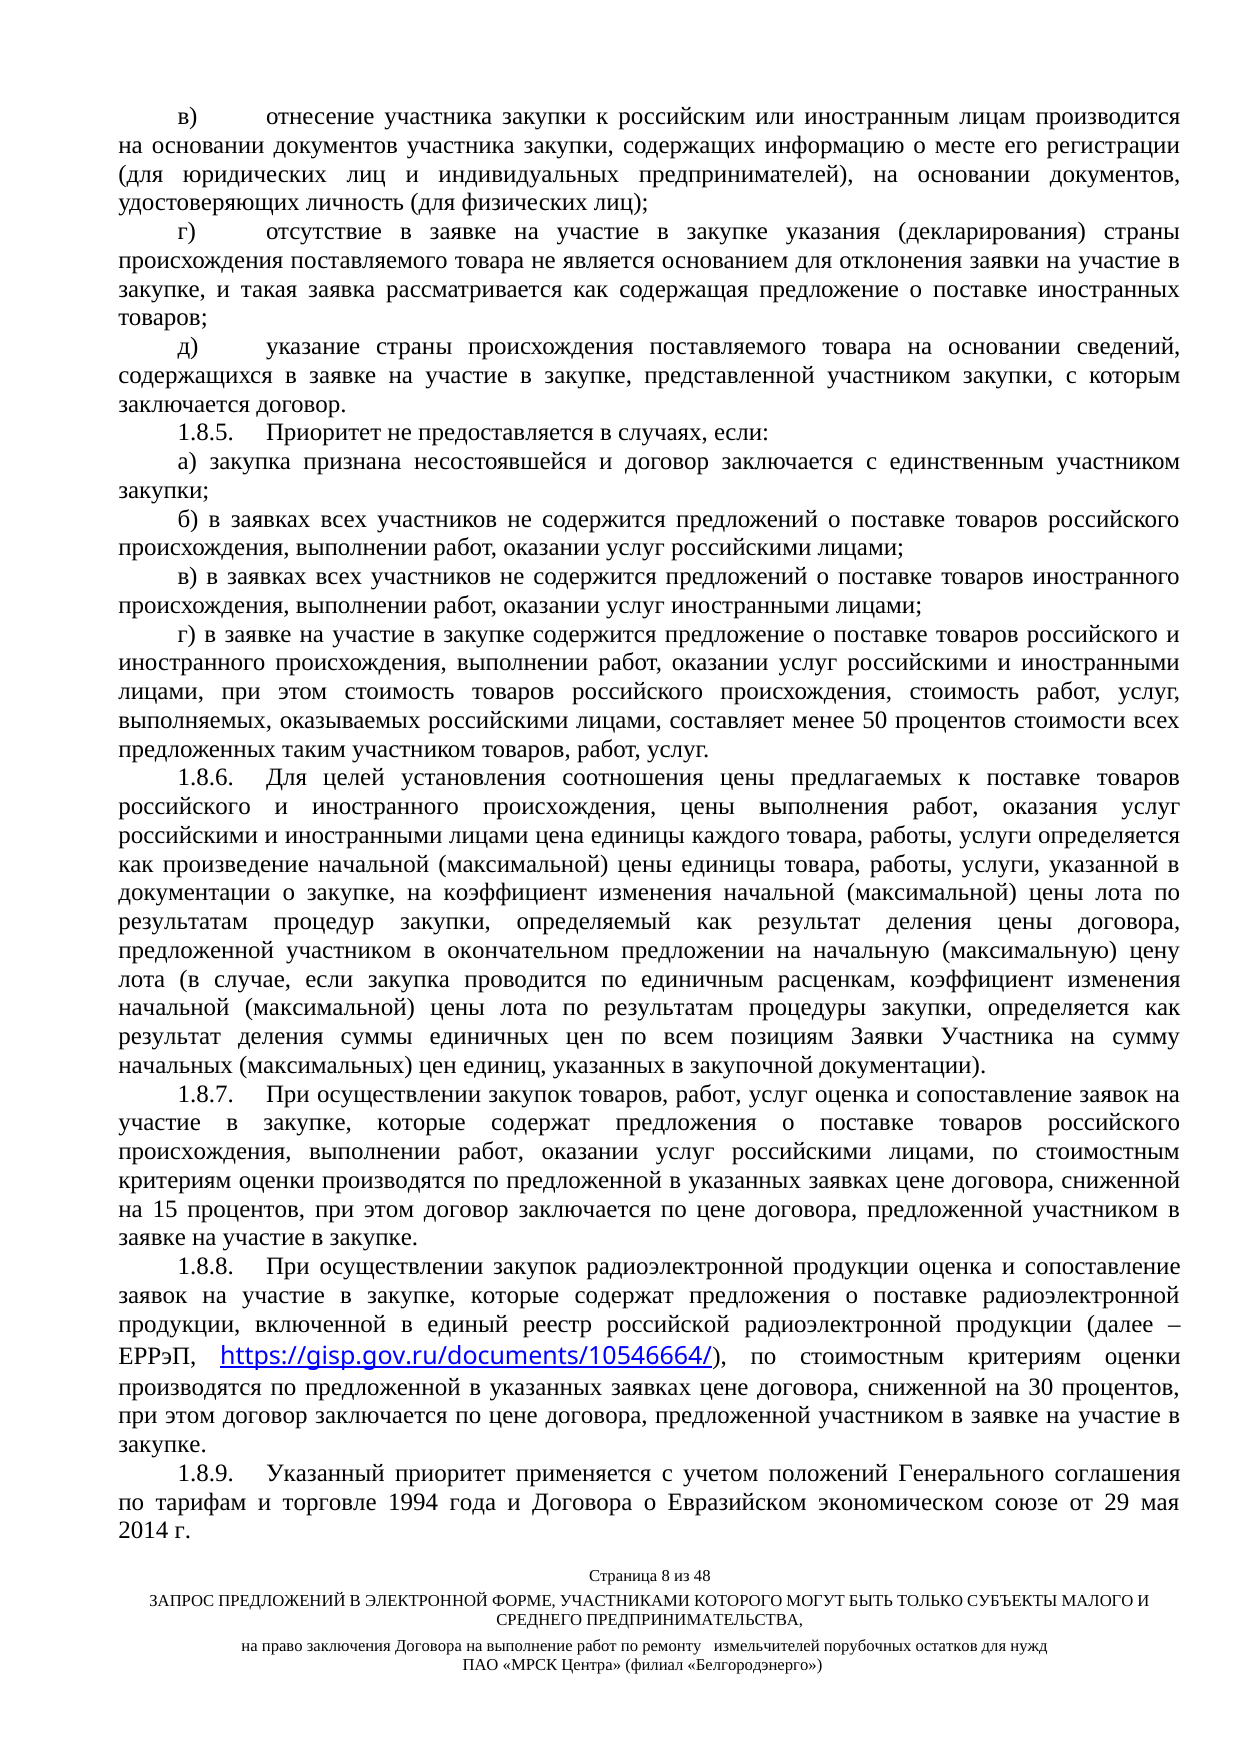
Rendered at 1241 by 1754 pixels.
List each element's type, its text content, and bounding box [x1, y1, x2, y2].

list отсутствие в заявке на участие в закупке указания (декларирования) страны происхождения поставляемого товара не является основанием для отклонения заявки на участие в закупке, и такая заявка рассматривается как содержащая предложение о поставке иностранных товаров; [118, 216, 1181, 331]
subtitle При осуществлении закупок радиоэлектронной продукции оценка и сопоставление заявок на участие в закупке, которые содержат предложения о поставке радиоэлектронной продукции, включенной в единый реестр российской радиоэлектронной продукции (далее – ЕРРэП, https://gisp.gov.ru/documents/10546664/), по стоимостным критериям оценки производятся по предложенной в указанных заявках цене договора, сниженной на 30 процентов, при этом договор заключается по цене договора, предложенной участником в заявке на участие в закупке. [118, 1251, 1181, 1458]
list б) в заявках всех участников не содержится предложений о поставке товаров российского происхождения, выполнении работ, оказании услуг российскими лицами; [118, 504, 1181, 561]
list г) в заявке на участие в закупке содержится предложение о поставке товаров российского и иностранного происхождения, выполнении работ, оказании услуг российскими и иностранными лицами, при этом стоимость товаров российского происхождения, стоимость работ, услуг, выполняемых, оказываемых российскими лицами, составляет менее 50 процентов стоимости всех предложенных таким участником товаров, работ, услуг. [118, 619, 1181, 762]
subtitle Приоритет не предоставляется в случаях, если: [118, 417, 1181, 446]
list указание страны происхождения поставляемого товара на основании сведений, содержащихся в заявке на участие в закупке, представленной участником закупки, с которым заключается договор. [118, 331, 1181, 417]
subtitle Для целей установления соотношения цены предлагаемых к поставке товаров российского и иностранного происхождения, цены выполнения работ, оказания услуг российскими и иностранными лицами цена единицы каждого товара, работы, услуги определяется как произведение начальной (максимальной) цены единицы товара, работы, услуги, указанной в документации о закупке, на коэффициент изменения начальной (максимальной) цены лота по результатам процедур закупки, определяемый как результат деления цены договора, предложенной участником в окончательном предложении на начальную (максимальную) цену лота (в случае, если закупка проводится по единичным расценкам, коэффициент изменения начальной (максимальной) цены лота по результатам процедуры закупки, определяется как результат деления суммы единичных цен по всем позициям Заявки Участника на сумму начальных (максимальных) цен единиц, указанных в закупочной документации). [118, 762, 1181, 1079]
list в) в заявках всех участников не содержится предложений о поставке товаров иностранного происхождения, выполнении работ, оказании услуг иностранными лицами; [118, 561, 1181, 619]
list отнесение участника закупки к российским или иностранным лицам производится на основании документов участника закупки, содержащих информацию о месте его регистрации (для юридических лиц и индивидуальных предпринимателей), на основании документов, удостоверяющих личность (для физических лиц); [118, 101, 1181, 216]
list а) закупка признана несостоявшейся и договор заключается с единственным участником закупки; [118, 446, 1181, 504]
subtitle Указанный приоритет применяется с учетом положений Генерального соглашения по тарифам и торговле 1994 года и Договора о Евразийском экономическом союзе от 29 мая 2014 г. [118, 1458, 1181, 1544]
subtitle При осуществлении закупок товаров, работ, услуг оценка и сопоставление заявок на участие в закупке, которые содержат предложения о поставке товаров российского происхождения, выполнении работ, оказании услуг российскими лицами, по стоимостным критериям оценки производятся по предложенной в указанных заявках цене договора, сниженной на 15 процентов, при этом договор заключается по цене договора, предложенной участником в заявке на участие в закупке. [118, 1079, 1181, 1251]
